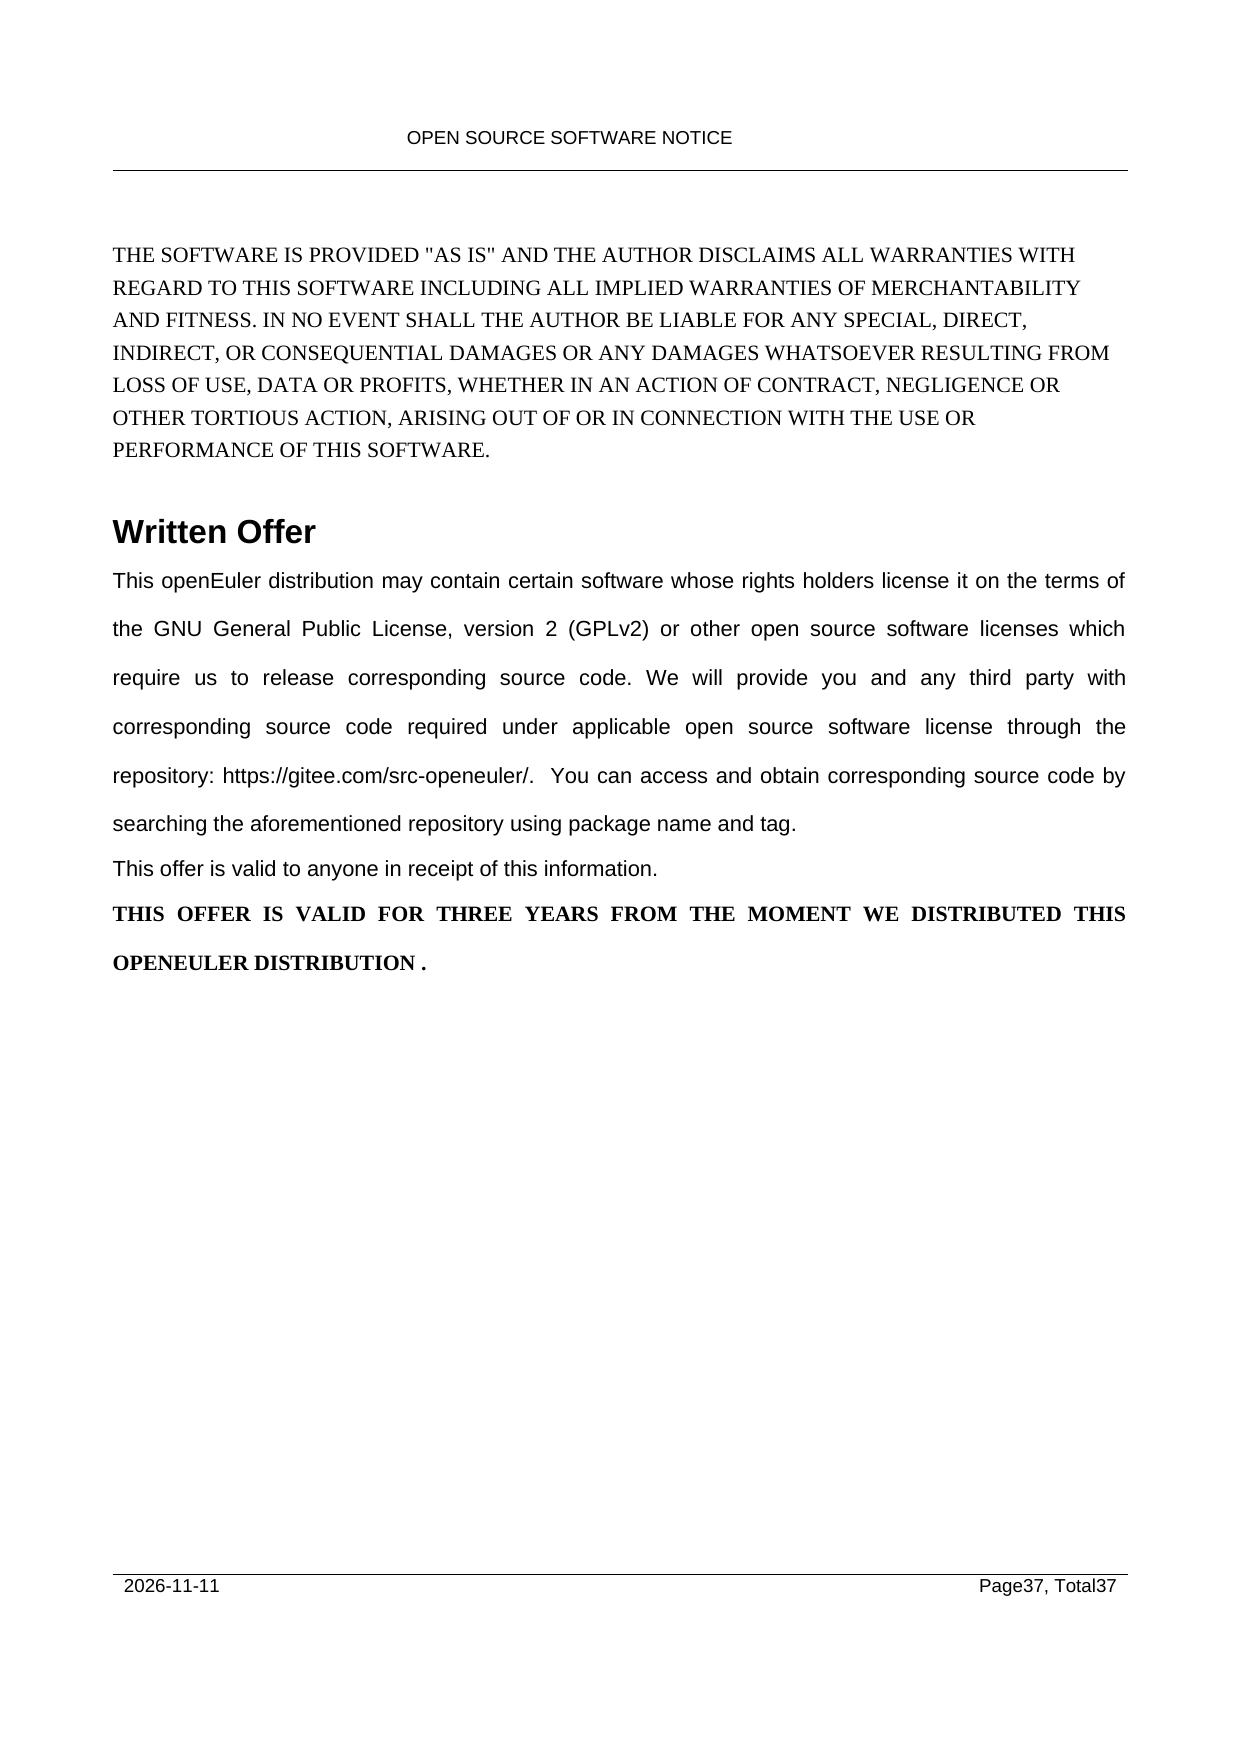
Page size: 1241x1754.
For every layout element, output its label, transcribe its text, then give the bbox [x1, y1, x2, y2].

text THIS OFFER IS VALID FOR THREE YEARS FROM THE MOMENT WE DISTRIBUTED THIS OPENEULER DISTRIBUTION . [112, 898, 1128, 979]
text This offer is valid to anyone in receipt of this information. [112, 853, 1128, 885]
text Written Offer [112, 499, 1128, 564]
text This openEuler distribution may contain certain software whose rights holders license it on the terms of the GNU General Public License, version 2 (GPLv2) or other open source software licenses which require us to release corresponding source code. We will provide you and any third party with corresponding source code required under applicable open source software license through the repository: https://gitee.com/src-openeuler/. You can access and obtain corresponding source code by searching the aforementioned repository using package name and tag. [112, 564, 1128, 840]
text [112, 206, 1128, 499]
